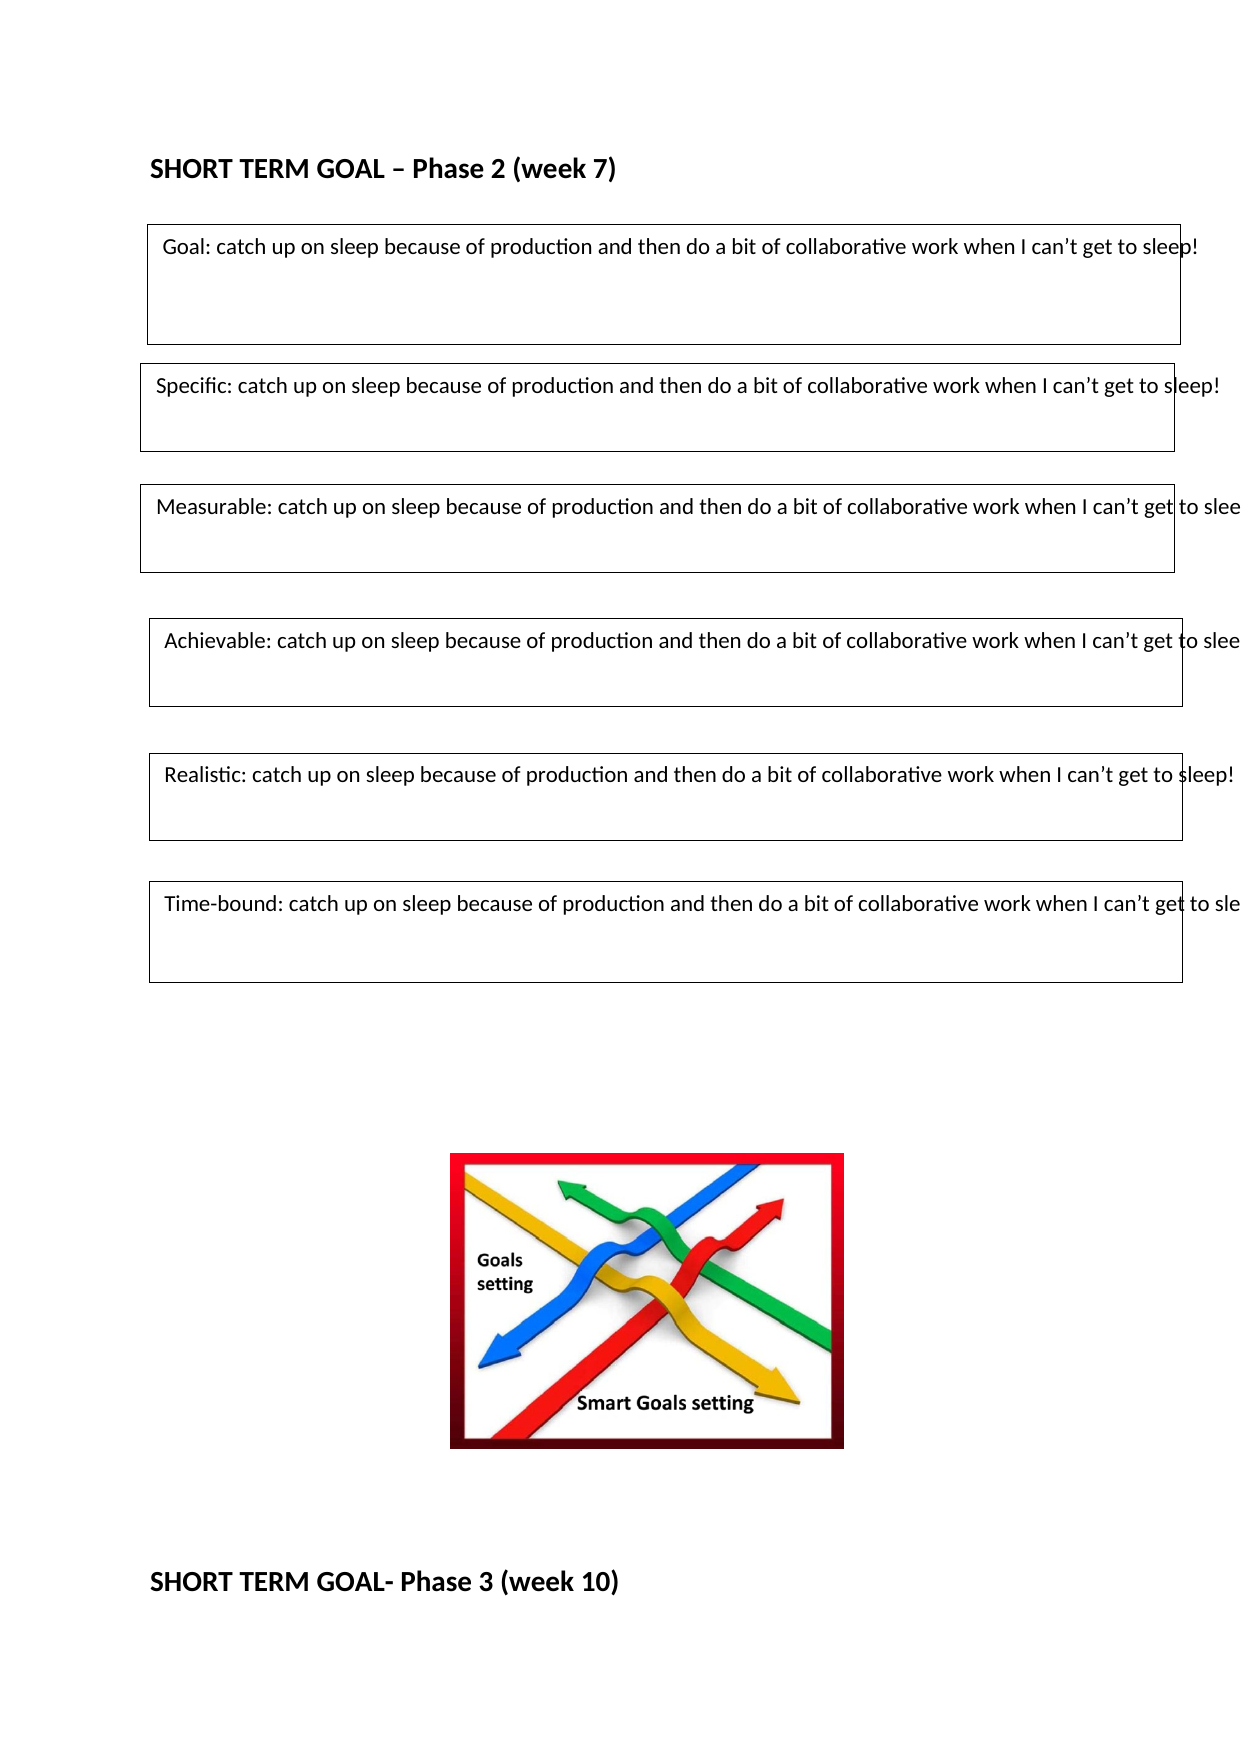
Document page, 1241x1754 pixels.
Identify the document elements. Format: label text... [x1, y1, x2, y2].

text SHORT TERM GOAL – Phase 2 (week 7) [150, 150, 1090, 186]
text SHORT TERM GOAL- Phase 3 (week 10) [150, 1563, 1090, 1599]
picture [450, 1153, 844, 1447]
